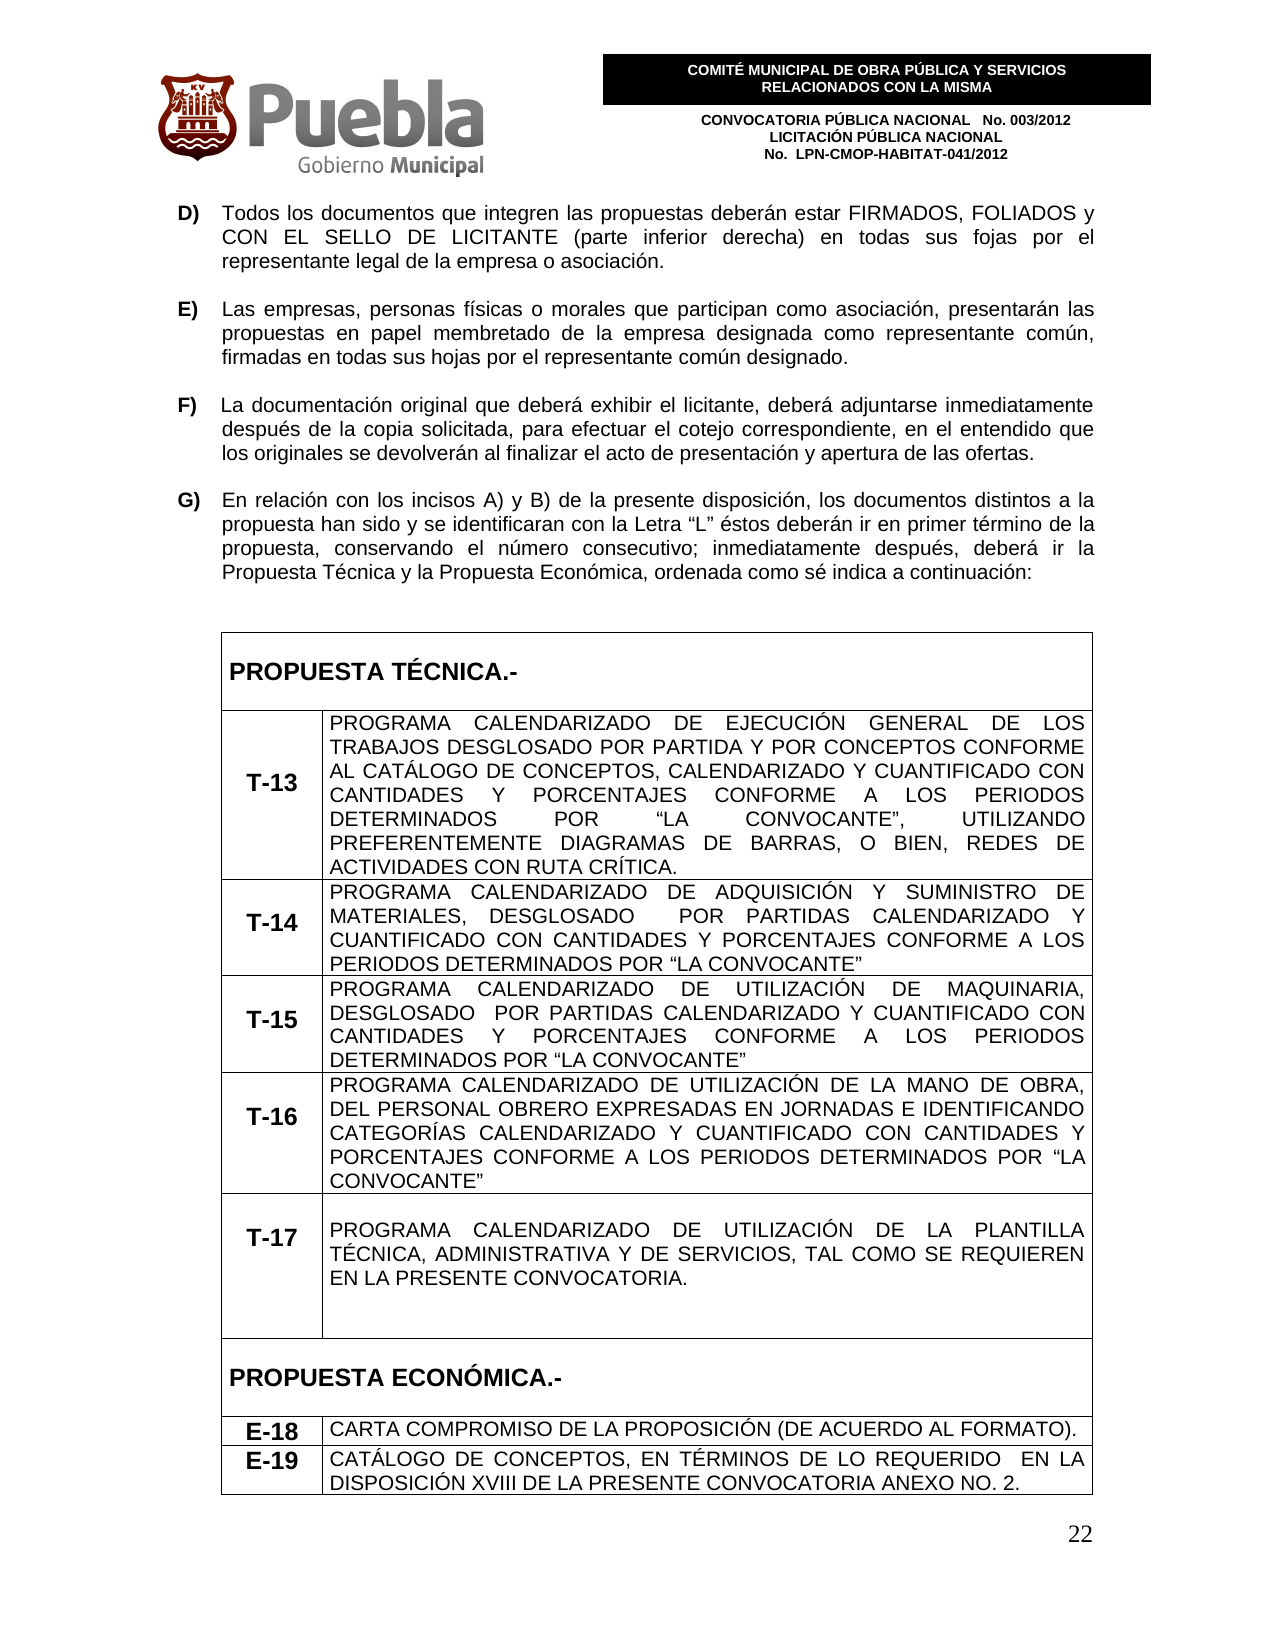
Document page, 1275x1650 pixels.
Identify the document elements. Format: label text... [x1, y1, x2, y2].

table_cell T-16 [222, 1073, 322, 1193]
picture [158, 73, 484, 177]
table_cell PROPUESTA ECONÓMICA.- [222, 1339, 1092, 1416]
text G) En relación con los incisos A) y B) de la presente disposición, los documentos distintos a la propuesta han sido y se identificaran con la Letra “L” éstos deberán ir en primer término de la propuesta, conservando el número consecutivo; inmediatamente después, deberá ir la Propuesta Técnica y la Propuesta Económica, ordenada como sé indica a continuación: [177, 488, 1096, 584]
table_header PROPUESTA TÉCNICA.- [222, 633, 1092, 710]
table_cell PROGRAMA CALENDARIZADO DE ADQUISICIÓN Y SUMINISTRO DE MATERIALES, DESGLOSADO POR PARTIDAS CALENDARIZADO Y CUANTIFICADO CON CANTIDADES Y PORCENTAJES CONFORME A LOS PERIODOS DETERMINADOS POR “LA CONVOCANTE” [323, 880, 1092, 975]
table_cell T-17 [222, 1194, 322, 1338]
table_cell PROGRAMA CALENDARIZADO DE UTILIZACIÓN DE LA PLANTILLA TÉCNICA, ADMINISTRATIVA Y DE SERVICIOS, TAL COMO SE REQUIEREN EN LA PRESENTE CONVOCATORIA. [323, 1194, 1092, 1338]
table_cell E-18 [222, 1417, 322, 1445]
table_cell T-14 [222, 880, 322, 975]
text E) Las empresas, personas físicas o morales que participan como asociación, presentarán las propuestas en papel membretado de la empresa designada como representante común, firmadas en todas sus hojas por el representante común designado. [177, 297, 1096, 368]
table_cell PROGRAMA CALENDARIZADO DE EJECUCIÓN GENERAL DE LOS TRABAJOS DESGLOSADO POR PARTIDA Y POR CONCEPTOS CONFORME AL CATÁLOGO DE CONCEPTOS, CALENDARIZADO Y CUANTIFICADO CON CANTIDADES Y PORCENTAJES CONFORME A LOS PERIODOS DETERMINADOS POR “LA CONVOCANTE”, UTILIZANDO PREFERENTEMENTE DIAGRAMAS DE BARRAS, O BIEN, REDES DE ACTIVIDADES CON RUTA CRÍTICA. [323, 711, 1092, 878]
table_cell CARTA COMPROMISO DE LA PROPOSICIÓN (DE ACUERDO AL FORMATO). [323, 1417, 1092, 1445]
table_cell PROGRAMA CALENDARIZADO DE UTILIZACIÓN DE MAQUINARIA, DESGLOSADO POR PARTIDAS CALENDARIZADO Y CUANTIFICADO CON CANTIDADES Y PORCENTAJES CONFORME A LOS PERIODOS DETERMINADOS POR “LA CONVOCANTE” [323, 976, 1092, 1072]
table_cell T-15 [222, 976, 322, 1072]
table_cell PROGRAMA CALENDARIZADO DE UTILIZACIÓN DE LA MANO DE OBRA, DEL PERSONAL OBRERO EXPRESADAS EN JORNADAS E IDENTIFICANDO CATEGORÍAS CALENDARIZADO Y CUANTIFICADO CON CANTIDADES Y PORCENTAJES CONFORME A LOS PERIODOS DETERMINADOS POR “LA CONVOCANTE” [323, 1073, 1092, 1193]
text D) Todos los documentos que integren las propuestas deberán estar FIRMADOS, FOLIADOS y CON EL SELLO DE LICITANTE (parte inferior derecha) en todas sus fojas por el representante legal de la empresa o asociación. [177, 201, 1096, 273]
text F) La documentación original que deberá exhibir el licitante, deberá adjuntarse inmediatamente después de la copia solicitada, para efectuar el cotejo correspondiente, en el entendido que los originales se devolverán al finalizar el acto de presentación y apertura de las ofertas. [177, 392, 1096, 464]
table_cell T-13 [222, 711, 322, 878]
table_cell CATÁLOGO DE CONCEPTOS, EN TÉRMINOS DE LO REQUERIDO EN LA DISPOSICIÓN XVIII DE LA PRESENTE CONVOCATORIA ANEXO NO. 2. [323, 1446, 1092, 1494]
table_cell E-19 [222, 1446, 322, 1494]
